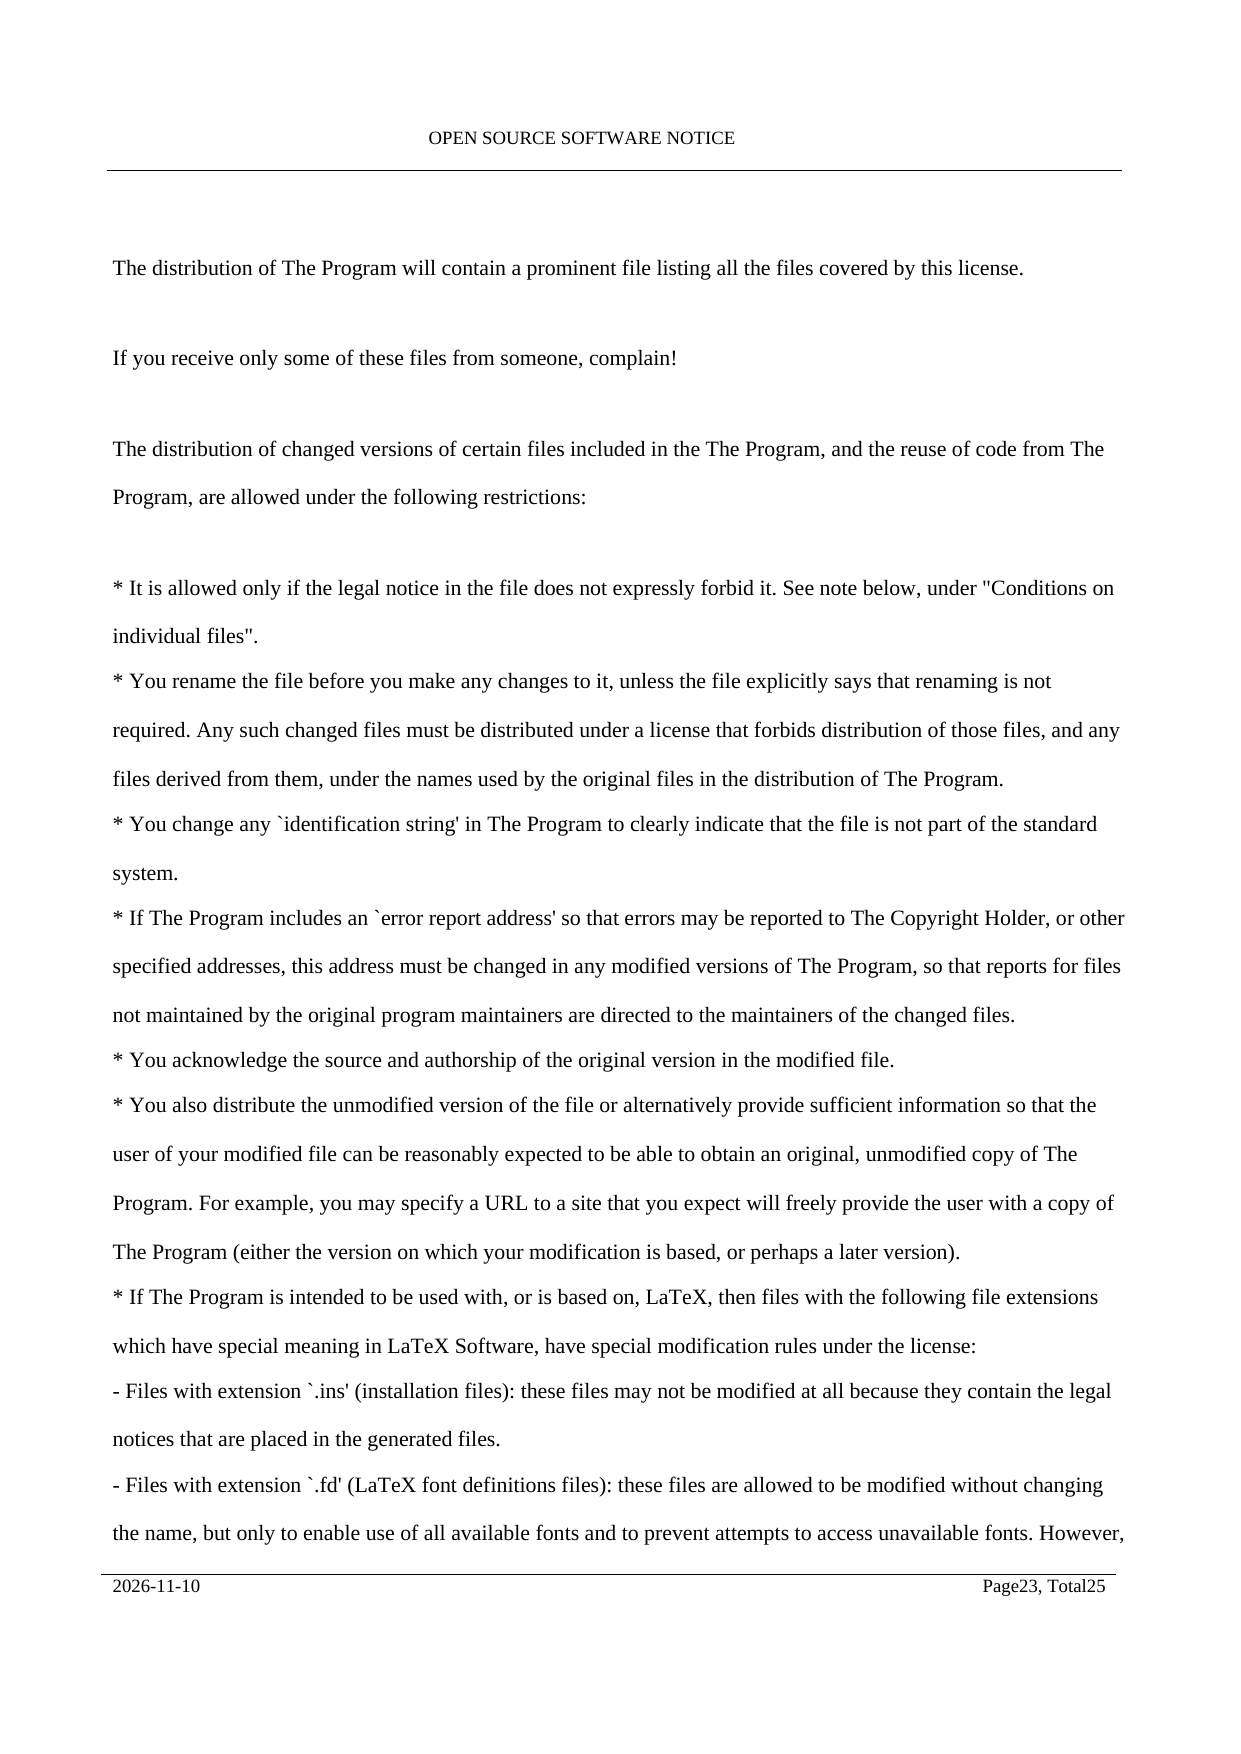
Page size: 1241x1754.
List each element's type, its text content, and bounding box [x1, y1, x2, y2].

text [112, 1468, 1128, 1549]
text * If The Program is intended to be used with, or is based on, LaTeX, then files with the following file extensions which have special meaning in LaTeX Software, have special modification rules under the license: [112, 1280, 1128, 1361]
text * You change any `identification string' in The Program to clearly indicate that the file is not part of the standard system. [112, 807, 1128, 888]
text * You acknowledge the source and authorship of the original version in the modified file. [112, 1044, 1128, 1076]
text * It is allowed only if the legal notice in the file does not expressly forbid it. See note below, under "Conditions on individual files". [112, 571, 1128, 652]
text * You also distribute the unmodified version of the file or alternatively provide sufficient information so that the user of your modified file can be reasonably expected to be able to obtain an original, unmodified copy of The Program. For example, you may specify a URL to a site that you expect will freely provide the user with a copy of The Program (either the version on which your modification is based, or perhaps a later version). [112, 1089, 1128, 1268]
text * You rename the file before you make any changes to it, unless the file explicitly says that renaming is not required. Any such changed files must be distributed under a license that forbids distribution of those files, and any files derived from them, under the names used by the original files in the distribution of The Program. [112, 665, 1128, 795]
text The distribution of changed versions of certain files included in the The Program, and the reuse of code from The Program, are allowed under the following restrictions: [112, 432, 1128, 513]
text The distribution of The Program will contain a prominent file listing all the files covered by this license. [112, 251, 1128, 284]
text * If The Program includes an `error report address' so that errors may be reported to The Copyright Holder, or other specified addresses, this address must be changed in any modified versions of The Program, so that reports for files not maintained by the original program maintainers are directed to the maintainers of the changed files. [112, 901, 1128, 1031]
text If you receive only some of these files from someone, complain! [112, 342, 1128, 374]
text - Files with extension `.ins' (installation files): these files may not be modified at all because they contain the legal notices that are placed in the generated files. [112, 1374, 1128, 1455]
